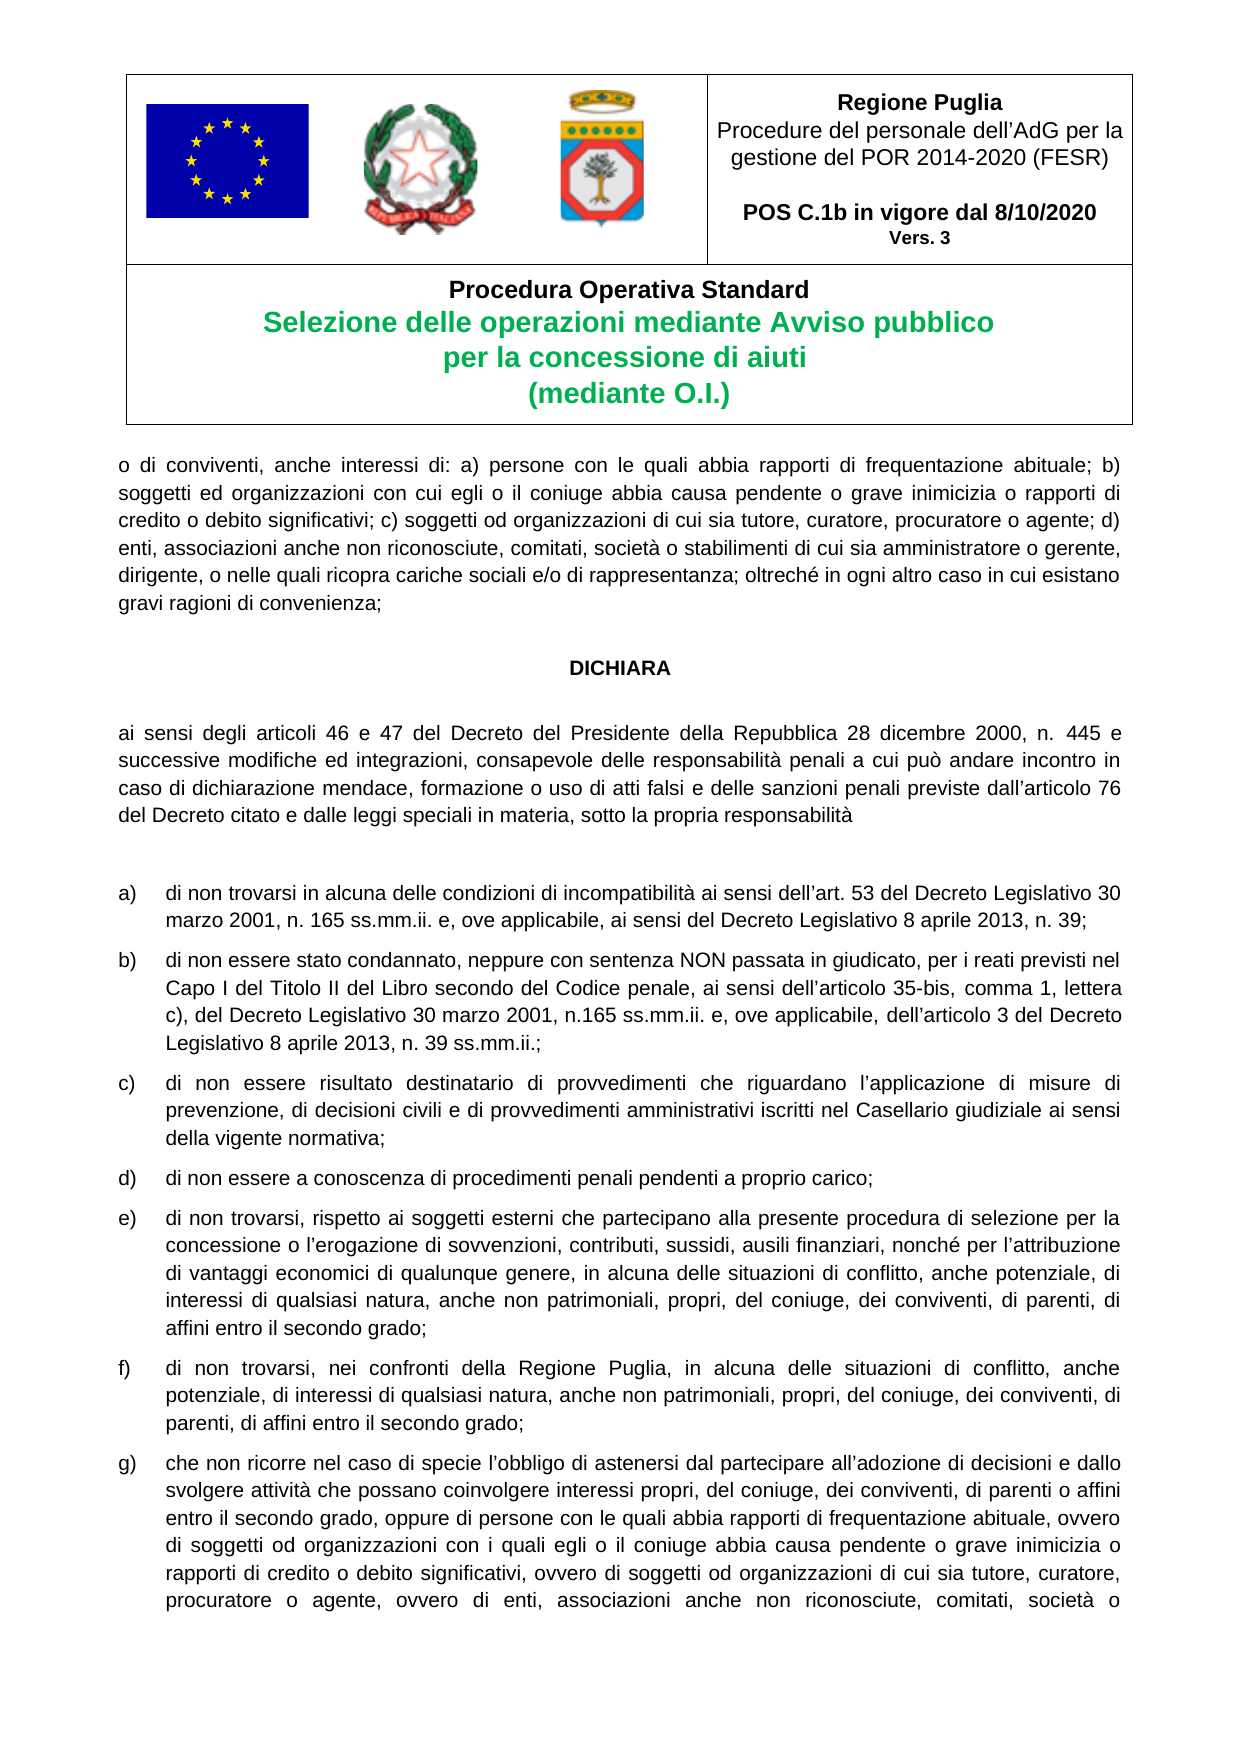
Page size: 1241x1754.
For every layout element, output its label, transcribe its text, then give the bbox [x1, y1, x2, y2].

picture [363, 104, 478, 235]
list di non trovarsi, rispetto ai soggetti esterni che partecipano alla presente procedura di selezione per la concessione o l’erogazione di sovvenzioni, contributi, sussidi, ausili finanziari, nonché per l’attribuzione di vantaggi economici di qualunque genere, in alcuna delle situazioni di conflitto, anche potenziale, di interessi di qualsiasi natura, anche non patrimoniali, propri, del coniuge, dei conviventi, di parenti, di affini entro il secondo grado; [118, 1206, 1122, 1340]
list di non essere a conoscenza di procedimenti penali pendenti a proprio carico; [118, 1166, 1122, 1190]
picture [146, 104, 309, 218]
list di non trovarsi in alcuna delle condizioni di incompatibilità ai sensi dell’art. 53 del Decreto Legislativo 30 marzo 2001, n. 165 ss.mm.ii. e, ove applicabile, ai sensi del Decreto Legislativo 8 aprile 2013, n. 39; [118, 881, 1122, 932]
list di non essere stato condannato, neppure con sentenza NON passata in giudicato, per i reati previsti nel Capo I del Titolo II del Libro secondo del Codice penale, ai sensi dell’articolo 35-bis, comma 1, lettera c), del Decreto Legislativo 30 marzo 2001, n.165 ss.mm.ii. e, ove applicabile, dell’articolo 3 del Decreto Legislativo 8 aprile 2013, n. 39 ss.mm.ii.; [118, 948, 1122, 1055]
picture [560, 90, 644, 228]
list di non essere risultato destinatario di provvedimenti che riguardano l’applicazione di misure di prevenzione, di decisioni civili e di provvedimenti amministrativi iscritti nel Casellario giudiziale ai sensi della vigente normativa; [118, 1071, 1122, 1150]
text ai sensi degli articoli 46 e 47 del Decreto del Presidente della Repubblica 28 dicembre 2000, n. 445 e successive modifiche ed integrazioni, consapevole delle responsabilità penali a cui può andare incontro in caso di dichiarazione mendace, formazione o uso di atti falsi e delle sanzioni penali previste dall’articolo 76 del Decreto citato e dalle leggi speciali in materia, sotto la propria responsabilità [118, 721, 1122, 827]
text DICHIARA [118, 656, 1122, 680]
list di non trovarsi, nei confronti della Regione Puglia, in alcuna delle situazioni di conflitto, anche potenziale, di interessi di qualsiasi natura, anche non patrimoniali, propri, del coniuge, dei conviventi, di parenti, di affini entro il secondo grado; [118, 1356, 1122, 1435]
